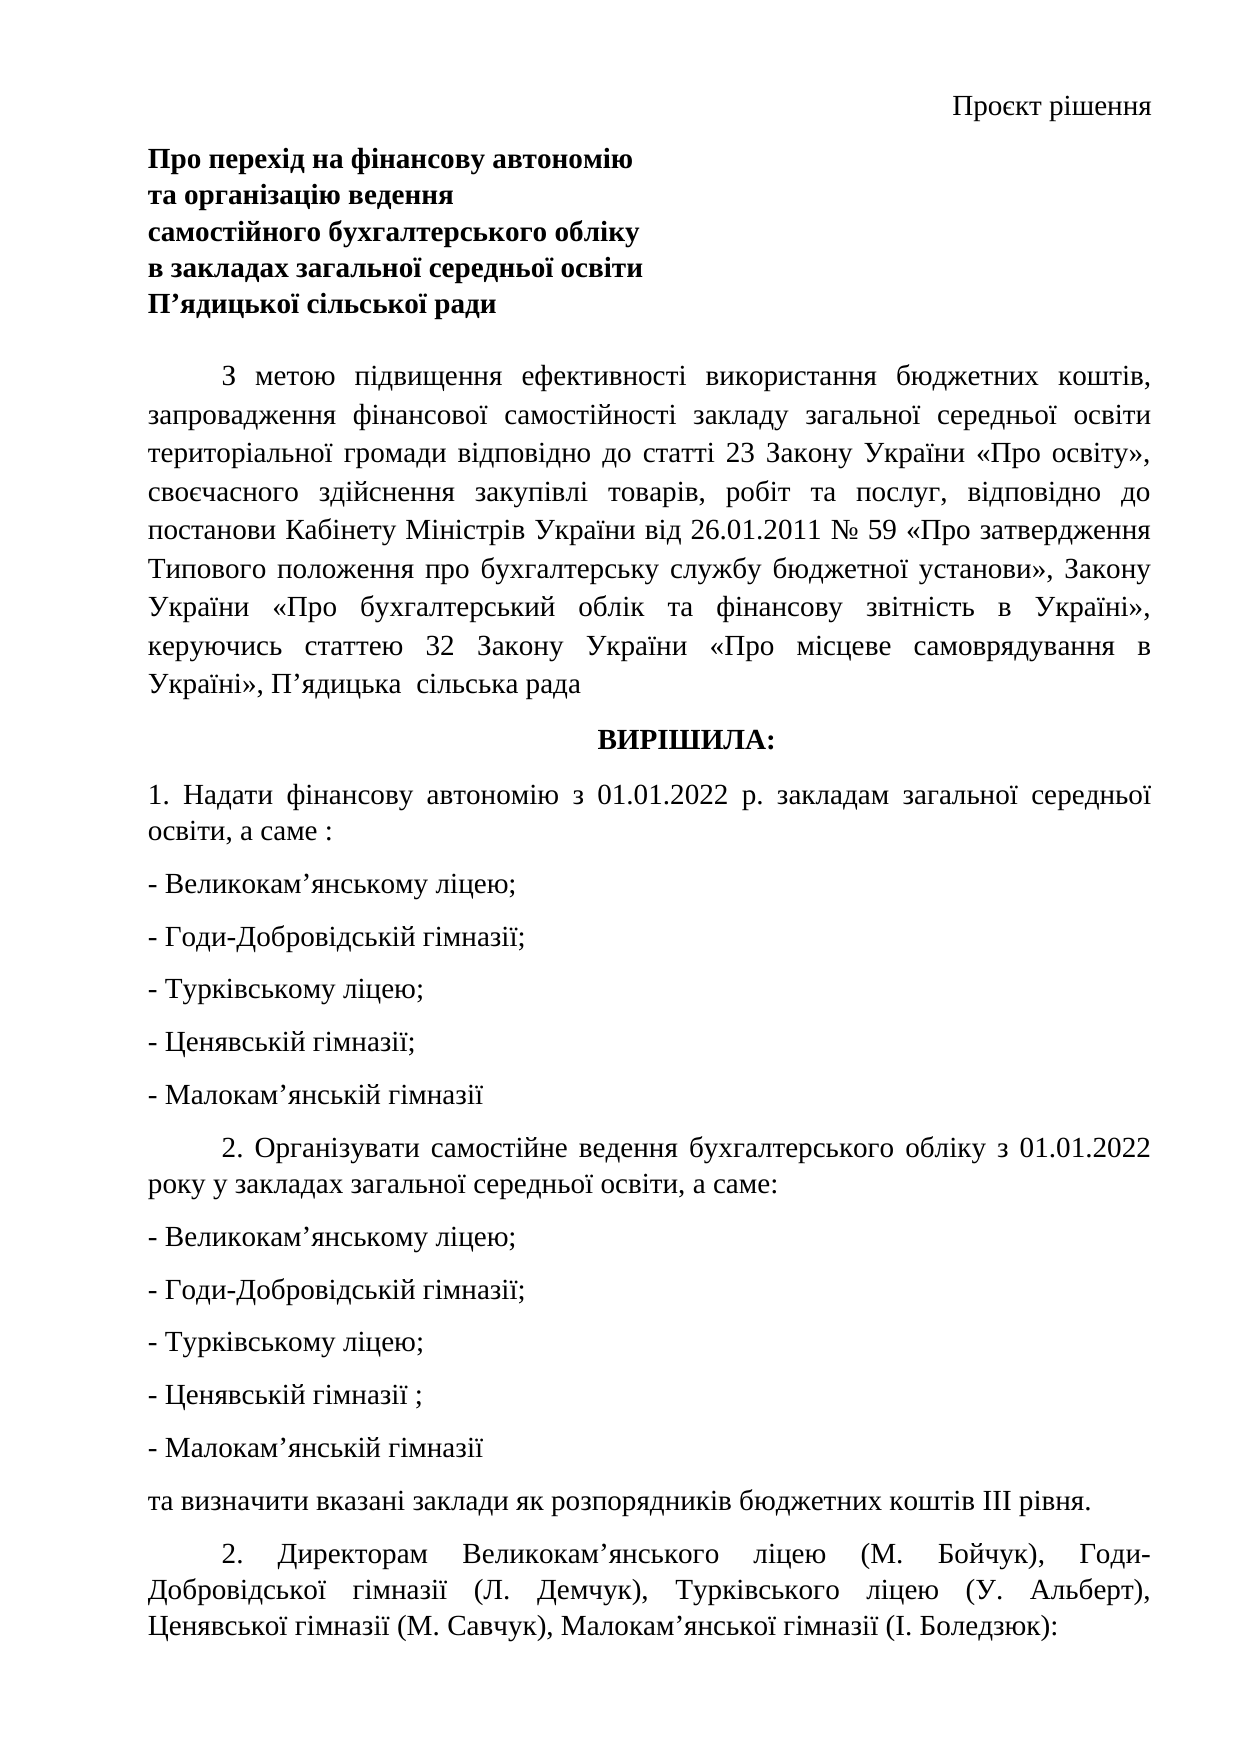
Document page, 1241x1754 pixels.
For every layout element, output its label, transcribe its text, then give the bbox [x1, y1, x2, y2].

text самостійного бухгалтерського обліку [148, 214, 1152, 247]
text - Ценявській гімназії; [148, 1024, 1152, 1058]
text - Великокам’янському ліцею; [148, 866, 1152, 899]
text Проєкт рішення [148, 88, 1152, 122]
text 1. Надати фінансову автономію з 01.01.2022 р. закладам загальної середньої освіти, а саме : [148, 777, 1152, 847]
text та визначити вказані заклади як розпорядників бюджетних коштів ІІІ рівня. [148, 1483, 1152, 1517]
text - Годи-Добровідській гімназії; [148, 1272, 1152, 1305]
text в закладах загальної середньої освіти [148, 250, 1152, 283]
text - Турківському ліцею; [148, 1324, 1152, 1358]
text та організацію ведення [148, 177, 1152, 211]
text - Турківському ліцею; [148, 972, 1152, 1005]
text - Ценявській гімназії ; [148, 1377, 1152, 1411]
text - Великокам’янському ліцею; [148, 1219, 1152, 1252]
text - Малокам’янській гімназії [148, 1077, 1152, 1111]
text 2. Директорам Великокам’янського ліцею (М. Бойчук), Годи-Добровідської гімназії (Л. Демчук), Турківського ліцею (У. Альберт), Ценявської гімназії (М. Савчук), Малокам’янської гімназії (І. Боледзюк): [148, 1536, 1152, 1642]
text ВИРІШИЛА: [148, 722, 1152, 755]
text З метою підвищення ефективності використання бюджетних коштів, запровадження фінансової самостійності закладу загальної середньої освіти територіальної громади відповідно до статті 23 Закону України «Про освіту», своєчасного здійснення закупівлі товарів, робіт та послуг, відповідно до постанови Кабінету Міністрів України від 26.01.2011 № 59 «Про затвердження Типового положення про бухгалтерську службу бюджетної установи», Закону України «Про бухгалтерський облік та фінансову звітність в Україні», керуючись статтею 32 Закону України «Про місцеве самоврядування в Україні», П’ядицька сільська рада [148, 358, 1152, 700]
text - Малокам’янській гімназії [148, 1430, 1152, 1464]
text Про перехід на фінансову автономію [148, 141, 1152, 175]
text 2. Організувати самостійне ведення бухгалтерського обліку з 01.01.2022 року у закладах загальної середньої освіти, а саме: [148, 1130, 1152, 1200]
text - Годи-Добровідській гімназії; [148, 919, 1152, 952]
text П’ядицької сільської ради [148, 286, 1152, 319]
